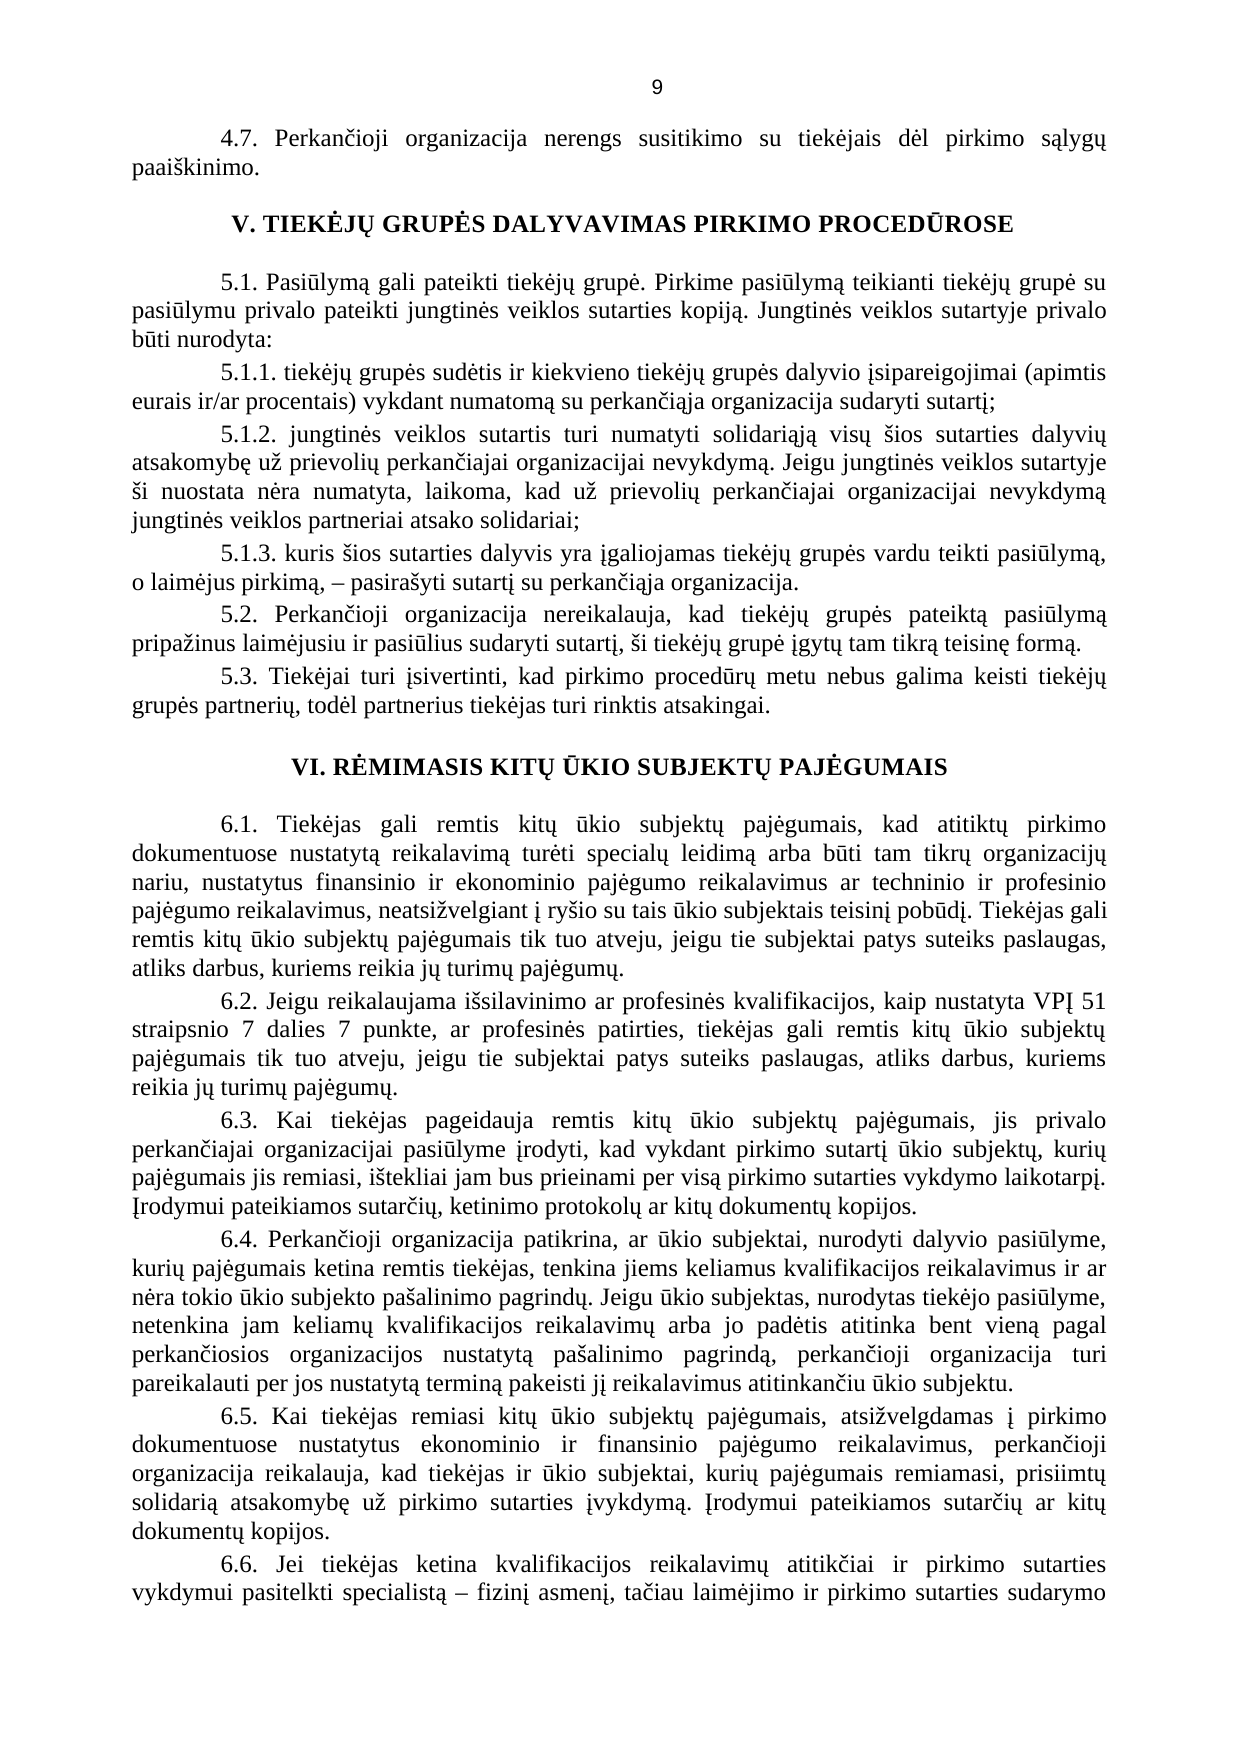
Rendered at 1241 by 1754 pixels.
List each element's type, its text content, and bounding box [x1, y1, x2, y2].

text 5.3. Tiekėjai turi įsivertinti, kad pirkimo procedūrų metu nebus galima keisti tiekėjų grupės partnerių, todėl partnerius tiekėjas turi rinktis atsakingai. [132, 661, 1107, 719]
subtitle V. TIEKĖJŲ GRUPĖS DALYVAVIMAS PIRKIMO PROCEDŪROSE [132, 209, 1107, 238]
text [132, 1549, 1107, 1606]
text 4.7. Perkančioji organizacija nerengs susitikimo su tiekėjais dėl pirkimo sąlygų paaiškinimo. [132, 123, 1107, 180]
text 5.2. Perkančioji organizacija nereikalauja, kad tiekėjų grupės pateiktą pasiūlymą pripažinus laimėjusiu ir pasiūlius sudaryti sutartį, ši tiekėjų grupė įgytų tam tikrą teisinę formą. [132, 599, 1107, 657]
subtitle VI. rėmimasis kitų ūkio subjektų pajĖgumais [132, 752, 1107, 780]
text 5.1.1. tiekėjų grupės sudėtis ir kiekvieno tiekėjų grupės dalyvio įsipareigojimai (apimtis eurais ir/ar procentais) vykdant numatomą su perkančiąja organizacija sudaryti sutartį; [132, 357, 1107, 414]
text 5.1.3. kuris šios sutarties dalyvis yra įgaliojamas tiekėjų grupės vardu teikti pasiūlymą, o laimėjus pirkimą, – pasirašyti sutartį su perkančiąja organizacija. [132, 538, 1107, 595]
text 5.1.2. jungtinės veiklos sutartis turi numatyti solidariąją visų šios sutarties dalyvių atsakomybę už prievolių perkančiajai organizacijai nevykdymą. Jeigu jungtinės veiklos sutartyje ši nuostata nėra numatyta, laikoma, kad už prievolių perkančiajai organizacijai nevykdymą jungtinės veiklos partneriai atsako solidariai; [132, 419, 1107, 534]
text 5.1. Pasiūlymą gali pateikti tiekėjų grupė. Pirkime pasiūlymą teikianti tiekėjų grupė su pasiūlymu privalo pateikti jungtinės veiklos sutarties kopiją. Jungtinės veiklos sutartyje privalo būti nurodyta: [132, 267, 1107, 353]
text 6.4. Perkančioji organizacija patikrina, ar ūkio subjektai, nurodyti dalyvio pasiūlyme, kurių pajėgumais ketina remtis tiekėjas, tenkina jiems keliamus kvalifikacijos reikalavimus ir ar nėra tokio ūkio subjekto pašalinimo pagrindų. Jeigu ūkio subjektas, nurodytas tiekėjo pasiūlyme, netenkina jam keliamų kvalifikacijos reikalavimų arba jo padėtis atitinka bent vieną pagal perkančiosios organizacijos nustatytą pašalinimo pagrindą, perkančioji organizacija turi pareikalauti per jos nustatytą terminą pakeisti jį reikalavimus atitinkančiu ūkio subjektu. [132, 1224, 1107, 1397]
text 6.5. Kai tiekėjas remiasi kitų ūkio subjektų pajėgumais, atsižvelgdamas į pirkimo dokumentuose nustatytus ekonominio ir finansinio pajėgumo reikalavimus, perkančioji organizacija reikalauja, kad tiekėjas ir ūkio subjektai, kurių pajėgumais remiamasi, prisiimtų solidarią atsakomybę už pirkimo sutarties įvykdymą. Įrodymui pateikiamos sutarčių ar kitų dokumentų kopijos. [132, 1401, 1107, 1544]
text 6.2. Jeigu reikalaujama išsilavinimo ar profesinės kvalifikacijos, kaip nustatyta VPĮ 51 straipsnio 7 dalies 7 punkte, ar profesinės patirties, tiekėjas gali remtis kitų ūkio subjektų pajėgumais tik tuo atveju, jeigu tie subjektai patys suteiks paslaugas, atliks darbus, kuriems reikia jų turimų pajėgumų. [132, 986, 1107, 1101]
text 6.1. Tiekėjas gali remtis kitų ūkio subjektų pajėgumais, kad atitiktų pirkimo dokumentuose nustatytą reikalavimą turėti specialų leidimą arba būti tam tikrų organizacijų nariu, nustatytus finansinio ir ekonominio pajėgumo reikalavimus ar techninio ir profesinio pajėgumo reikalavimus, neatsižvelgiant į ryšio su tais ūkio subjektais teisinį pobūdį. Tiekėjas gali remtis kitų ūkio subjektų pajėgumais tik tuo atveju, jeigu tie subjektai patys suteiks paslaugas, atliks darbus, kuriems reikia jų turimų pajėgumų. [132, 809, 1107, 982]
text 6.3. Kai tiekėjas pageidauja remtis kitų ūkio subjektų pajėgumais, jis privalo perkančiajai organizacijai pasiūlyme įrodyti, kad vykdant pirkimo sutartį ūkio subjektų, kurių pajėgumais jis remiasi, ištekliai jam bus prieinami per visą pirkimo sutarties vykdymo laikotarpį. Įrodymui pateikiamos sutarčių, ketinimo protokolų ar kitų dokumentų kopijos. [132, 1105, 1107, 1220]
